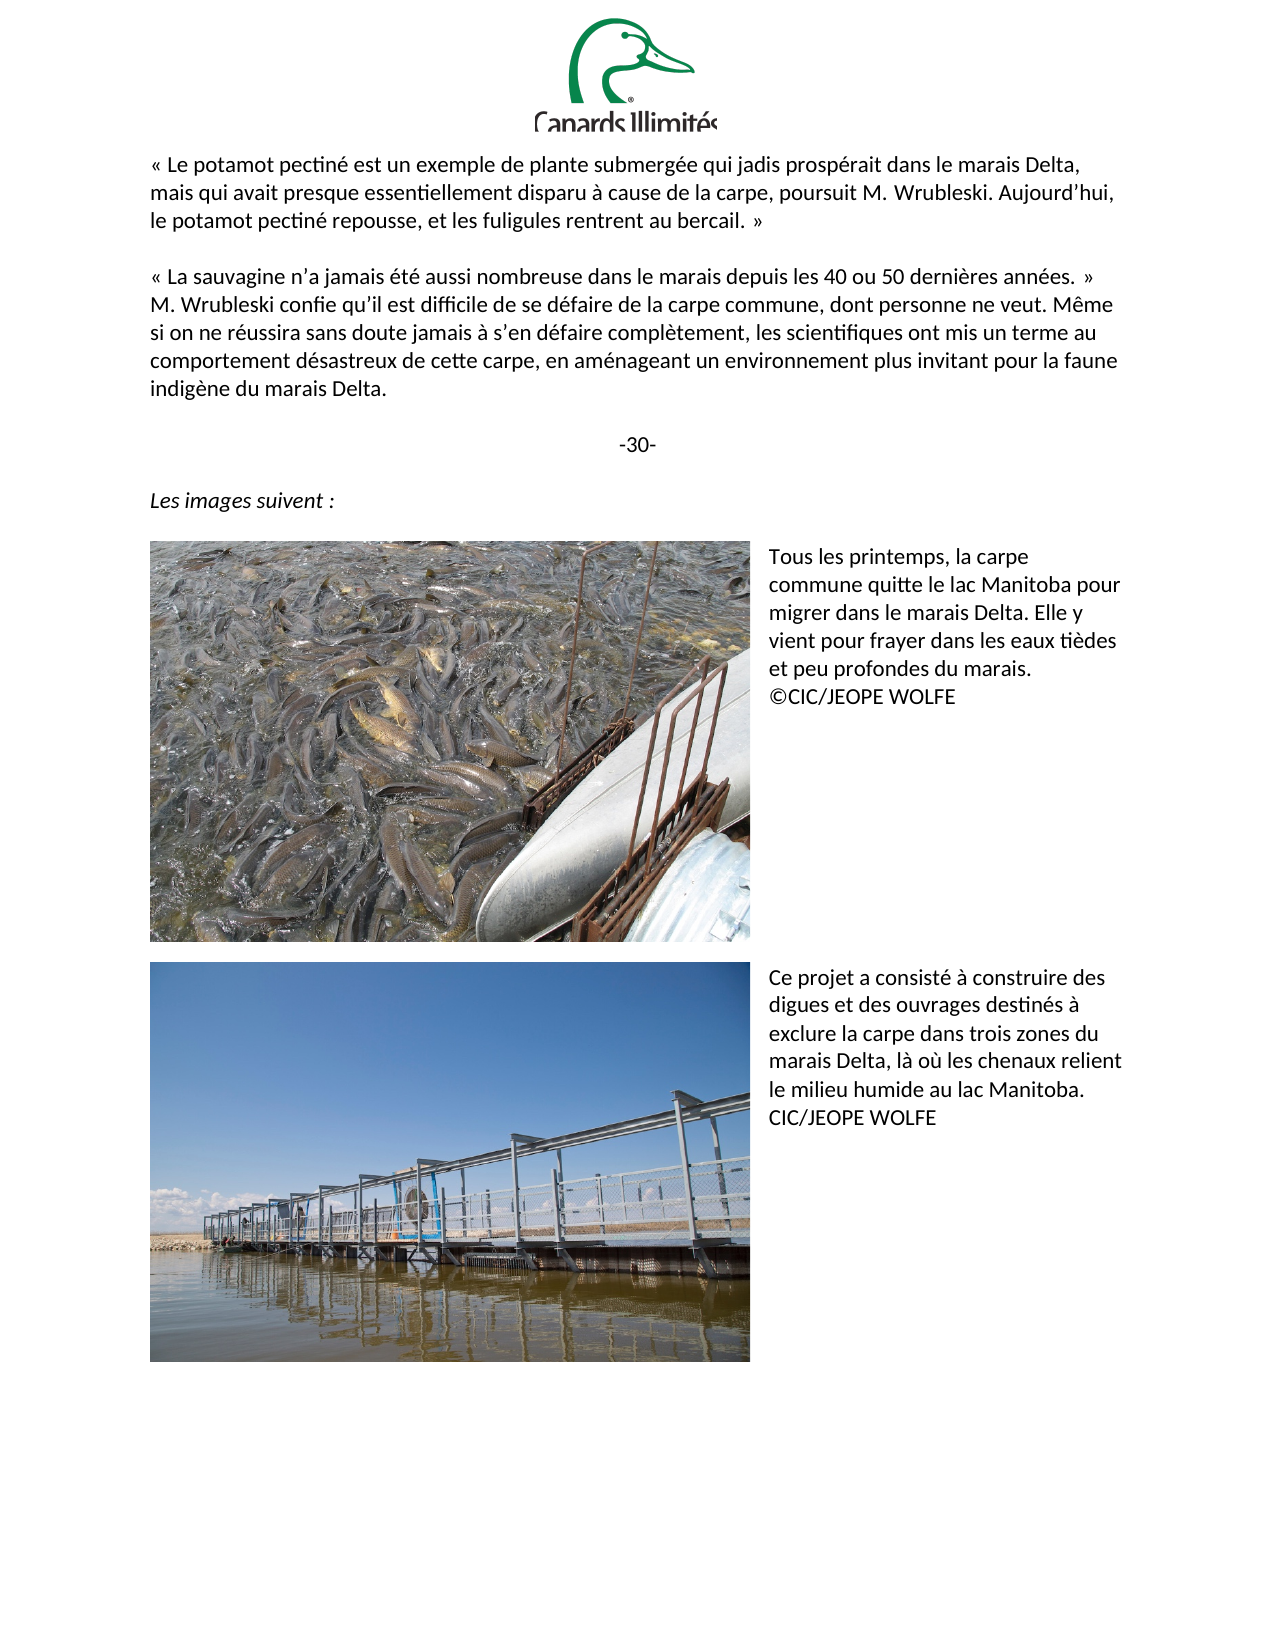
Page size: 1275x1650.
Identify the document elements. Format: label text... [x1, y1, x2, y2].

text Ce projet a consisté à construire des digues et des ouvrages destinés à exclure la carpe dans trois zones du marais Delta, là où les chenaux relient le milieu humide au lac Manitoba. CIC/JEOPE WOLFE [750, 963, 1125, 1131]
picture [150, 962, 750, 1362]
picture [150, 541, 750, 942]
picture [533, 18, 717, 131]
text Les images suivent : [150, 486, 1125, 514]
text M. Wrubleski confie qu’il est difficile de se défaire de la carpe commune, dont personne ne veut. Même si on ne réussira sans doute jamais à s’en défaire complètement, les scientifiques ont mis un terme au comportement désastreux de cette carpe, en aménageant un environnement plus invitant pour la faune indigène du marais Delta. [150, 290, 1125, 402]
text « La sauvagine n’a jamais été aussi nombreuse dans le marais depuis les 40 ou 50 dernières années. » [150, 262, 1125, 290]
text -30- [150, 430, 1125, 458]
text « Le potamot pectiné est un exemple de plante submergée qui jadis prospérait dans le marais Delta, mais qui avait presque essentiellement disparu à cause de la carpe, poursuit M. Wrubleski. Aujourd’hui, le potamot pectiné repousse, et les fuligules rentrent au bercail. » [150, 150, 1125, 234]
text Tous les printemps, la carpe commune quitte le lac Manitoba pour migrer dans le marais Delta. Elle y vient pour frayer dans les eaux tièdes et peu profondes du marais. ©CIC/JEOPE WOLFE [750, 542, 1125, 710]
